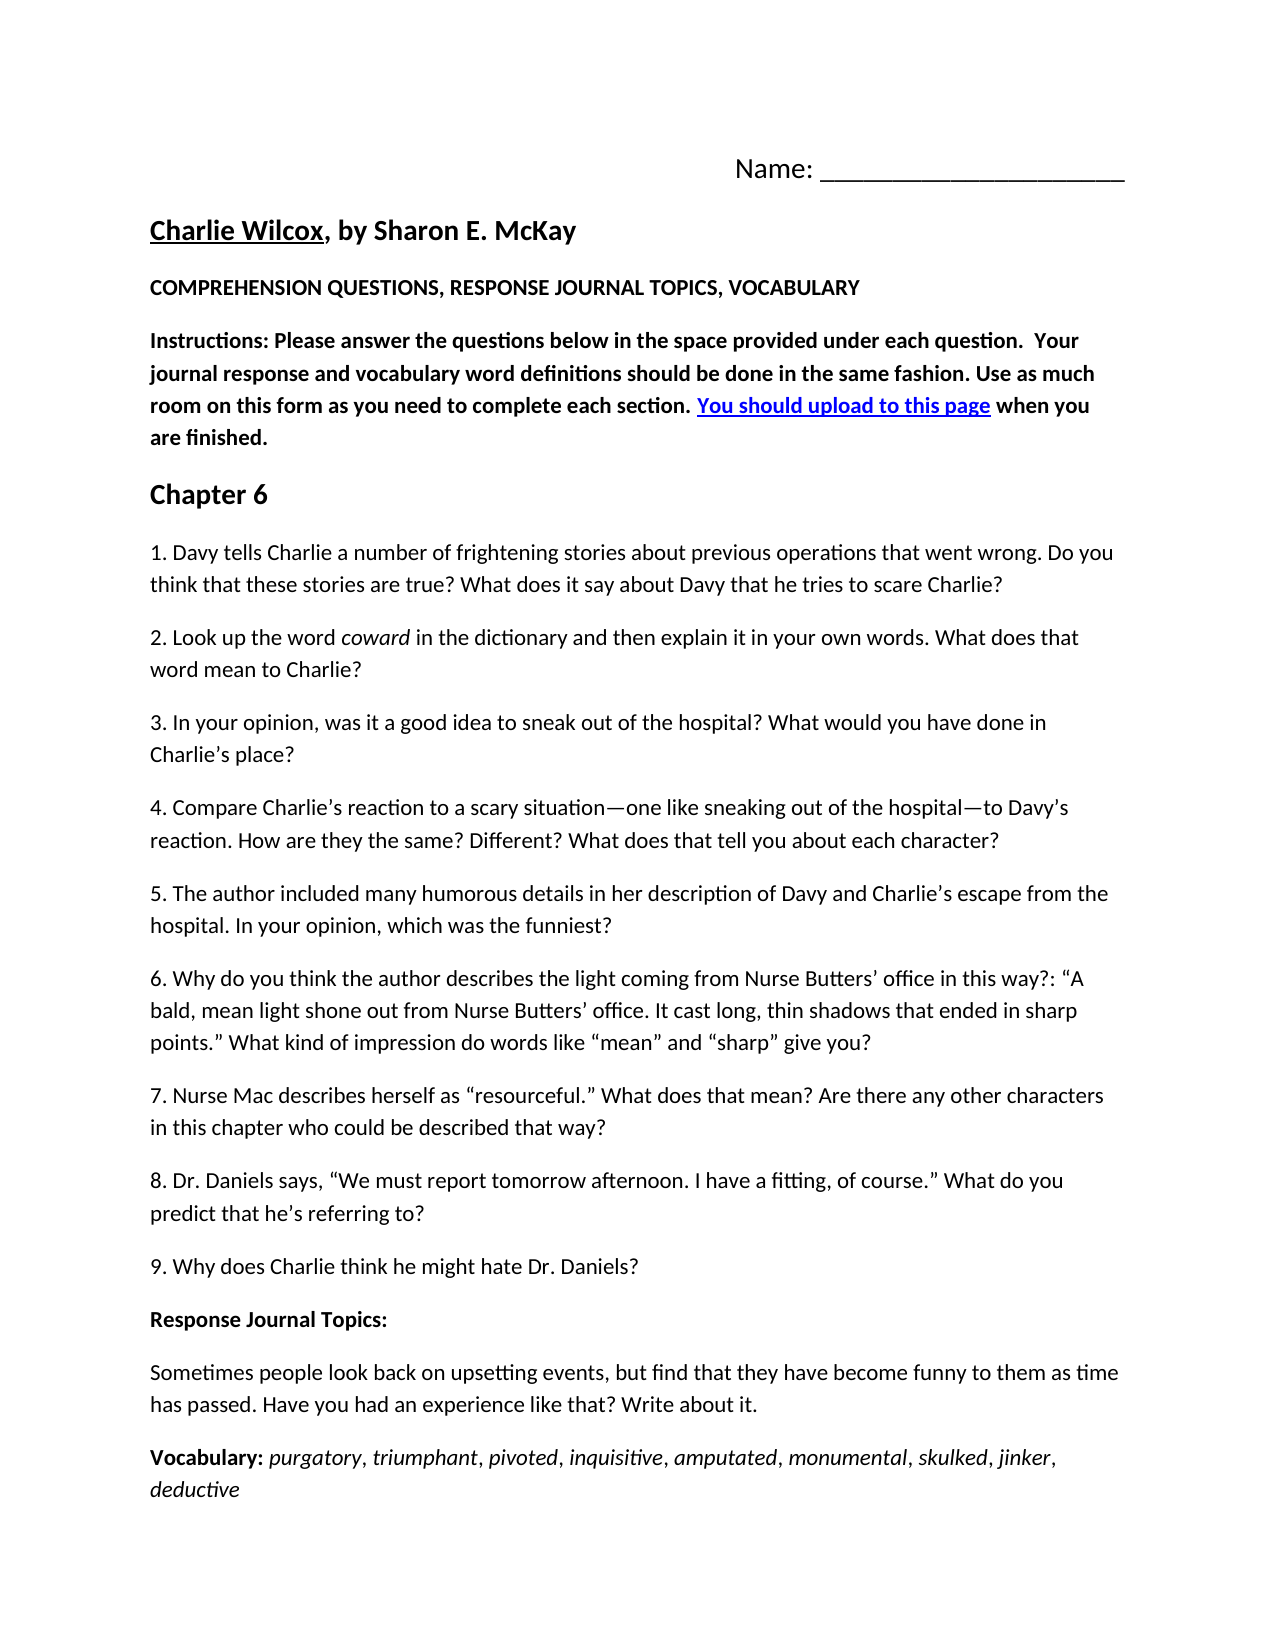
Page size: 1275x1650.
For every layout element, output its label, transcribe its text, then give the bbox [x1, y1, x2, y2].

text 3. In your opinion, was it a good idea to sneak out of the hospital? What would you have done in Charlie’s place? [150, 708, 1125, 768]
text 8. Dr. Daniels says, “We must report tomorrow afternoon. I have a fitting, of course.” What do you predict that he’s referring to? [150, 1167, 1125, 1227]
text 2. Look up the word coward in the dictionary and then explain it in your own words. What does that word mean to Charlie? [150, 623, 1125, 683]
text 6. Why do you think the author describes the light coming from Nurse Butters’ office in this way?: “A bald, mean light shone out from Nurse Butters’ office. It cast long, thin shadows that ended in sharp points.” What kind of impression do words like “mean” and “sharp” give you? [150, 964, 1125, 1056]
text Sometimes people look back on upsetting events, but find that they have become funny to them as time has passed. Have you had an experience like that? Write about it. [150, 1358, 1125, 1418]
text 9. Why does Charlie think he might hate Dr. Daniels? [150, 1252, 1125, 1280]
text COMPREHENSION QUESTIONS, RESPONSE JOURNAL TOPICS, VOCABULARY [150, 273, 1125, 302]
subtitle Chapter 6 [150, 476, 1125, 512]
text Response Journal Topics: [150, 1305, 1125, 1333]
text Charlie Wilcox, by Sharon E. McKay [150, 212, 1125, 247]
text Vocabulary: purgatory, triumphant, pivoted, inquisitive, amputated, monumental, skulked, jinker, deductive [150, 1443, 1125, 1503]
text 4. Compare Charlie’s reaction to a scary situation—one like sneaking out of the hospital—to Davy’s reaction. How are they the same? Different? What does that tell you about each character? [150, 793, 1125, 854]
text 1. Davy tells Charlie a number of frightening stories about previous operations that went wrong. Do you think that these stories are true? What does it say about Davy that he tries to scare Charlie? [150, 538, 1125, 598]
subtitle Name: _____________________ [150, 150, 1125, 186]
text 7. Nurse Mac describes herself as “resourceful.” What does that mean? Are there any other characters in this chapter who could be described that way? [150, 1081, 1125, 1142]
text 5. The author included many humorous details in her description of Davy and Charlie’s escape from the hospital. In your opinion, which was the funniest? [150, 879, 1125, 939]
text Instructions: Please answer the questions below in the space provided under each question. Your journal response and vocabulary word definitions should be done in the same fashion. Use as much room on this form as you need to complete each section. You should upload to this page when you are finished. [150, 327, 1125, 451]
